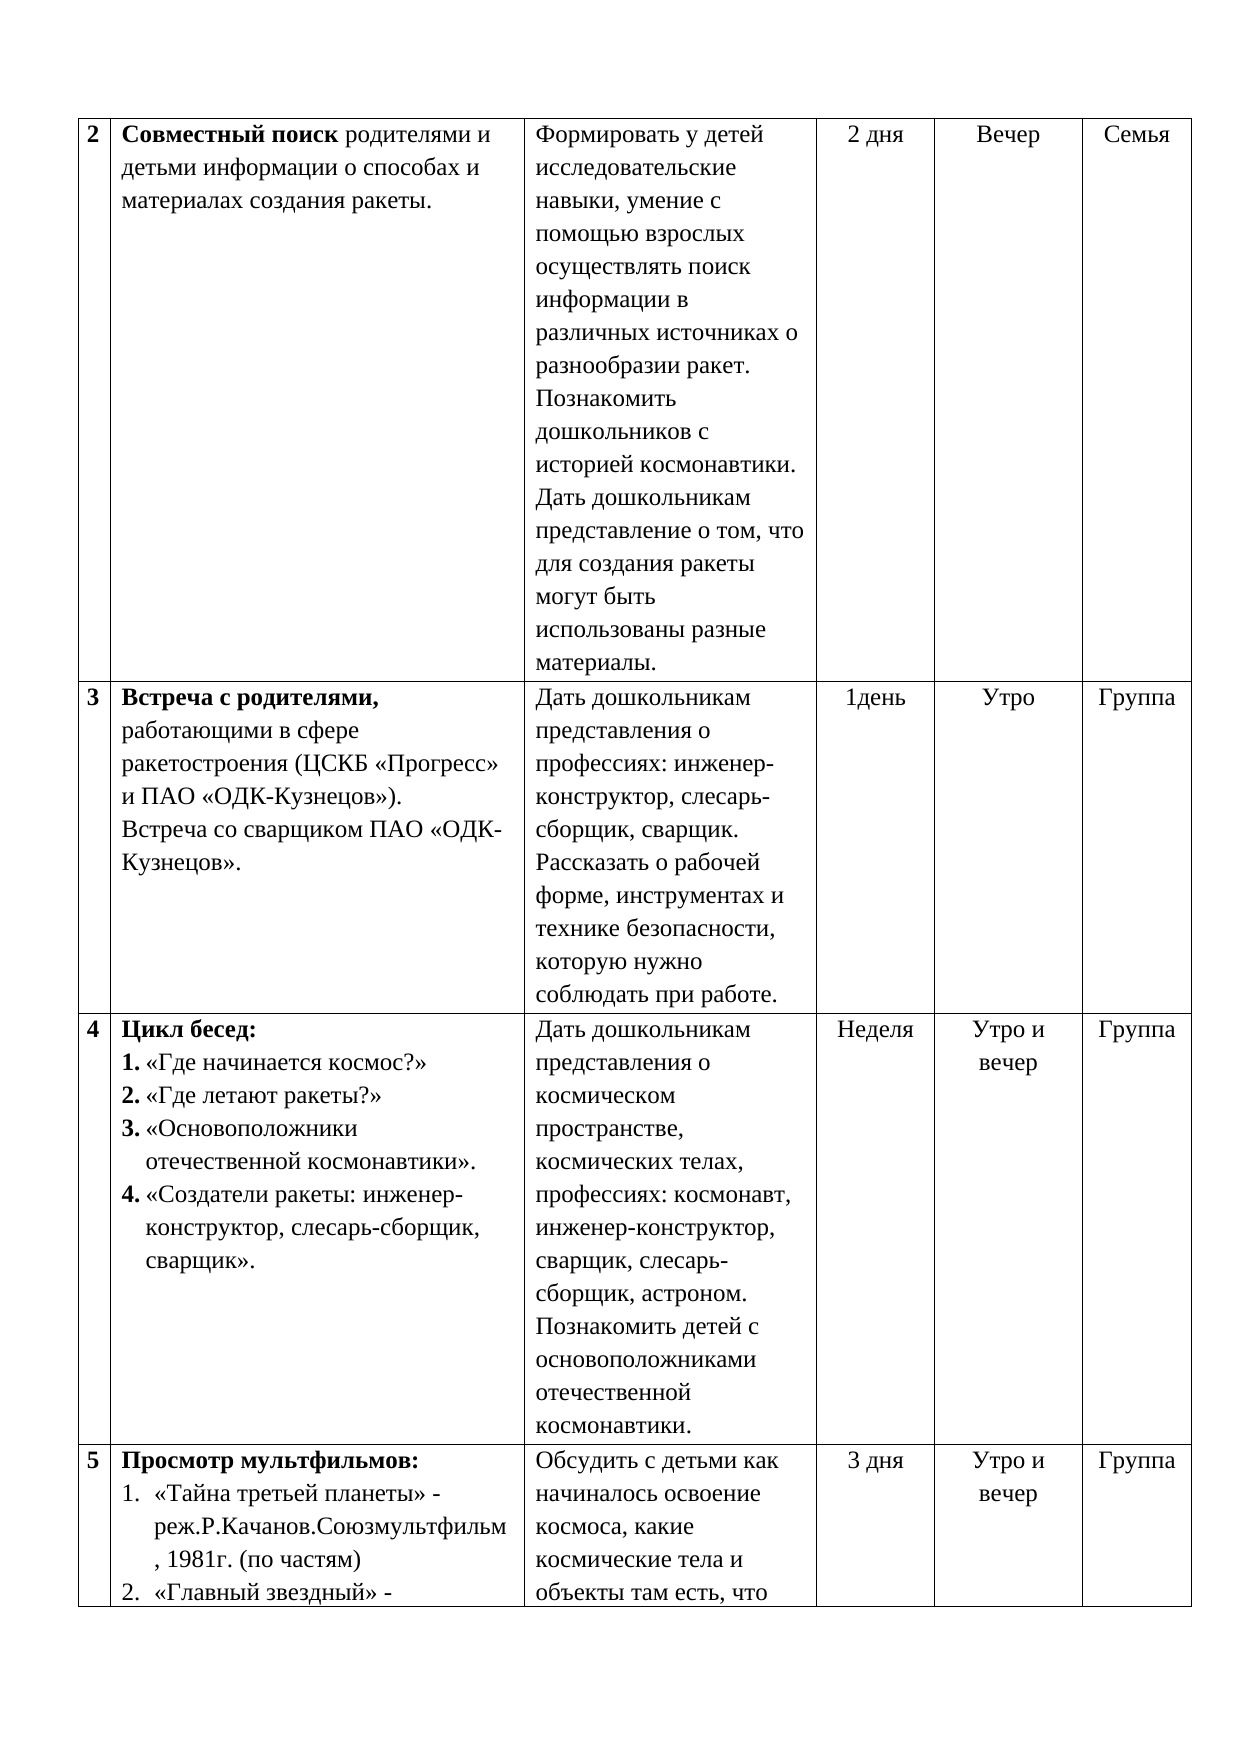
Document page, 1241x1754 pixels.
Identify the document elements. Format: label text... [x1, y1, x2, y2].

table_cell Группа [1083, 682, 1191, 1013]
table_cell 3 дня [817, 1445, 934, 1606]
table_cell Цикл бесед: «Где начинается космос?» «Где летают ракеты?» «Основоположники отечественной космонавтики». «Создатели ракеты: инженер-конструктор, слесарь-сборщик, сварщик». [111, 1014, 524, 1444]
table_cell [525, 1445, 816, 1606]
table_cell Утро [935, 682, 1082, 1013]
table_cell Совместный поиск родителями и детьми информации о способах и материалах создания ракеты. [111, 119, 524, 681]
table_cell 3 [79, 682, 110, 1013]
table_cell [111, 1445, 524, 1606]
table_cell 2 дня [817, 119, 934, 681]
table_cell Семья [1083, 119, 1191, 681]
table_cell Группа [1083, 1014, 1191, 1444]
table_cell 4 [79, 1014, 110, 1444]
table_cell Дать дошкольникам представления о космическом пространстве, космических телах, профессиях: космонавт, инженер-конструктор, сварщик, слесарь-сборщик, астроном. Познакомить детей с основоположниками отечественной космонавтики. [525, 1014, 816, 1444]
table_cell Неделя [817, 1014, 934, 1444]
table_cell 1день [817, 682, 934, 1013]
table_cell Дать дошкольникам представления о профессиях: инженер-конструктор, слесарь-сборщик, сварщик. Рассказать о рабочей форме, инструментах и технике безопасности, которую нужно соблюдать при работе. [525, 682, 816, 1013]
table_cell Вечер [935, 119, 1082, 681]
table_cell Группа [1083, 1445, 1191, 1606]
table_cell 5 [79, 1445, 110, 1606]
table_cell Формировать у детей исследовательские навыки, умение с помощью взрослых осуществлять поиск информации в различных источниках о разнообразии ракет. Познакомить дошкольников с историей космонавтики. Дать дошкольникам представление о том, что для создания ракеты могут быть использованы разные материалы. [525, 119, 816, 681]
table_cell Утро и вечер [935, 1014, 1082, 1444]
table_cell Встреча с родителями, работающими в сфере ракетостроения (ЦСКБ «Прогресс» и ПАО «ОДК-Кузнецов»). Встреча со сварщиком ПАО «ОДК-Кузнецов». [111, 682, 524, 1013]
table_cell Утро и вечер [935, 1445, 1082, 1606]
table_cell 2 [79, 119, 110, 681]
